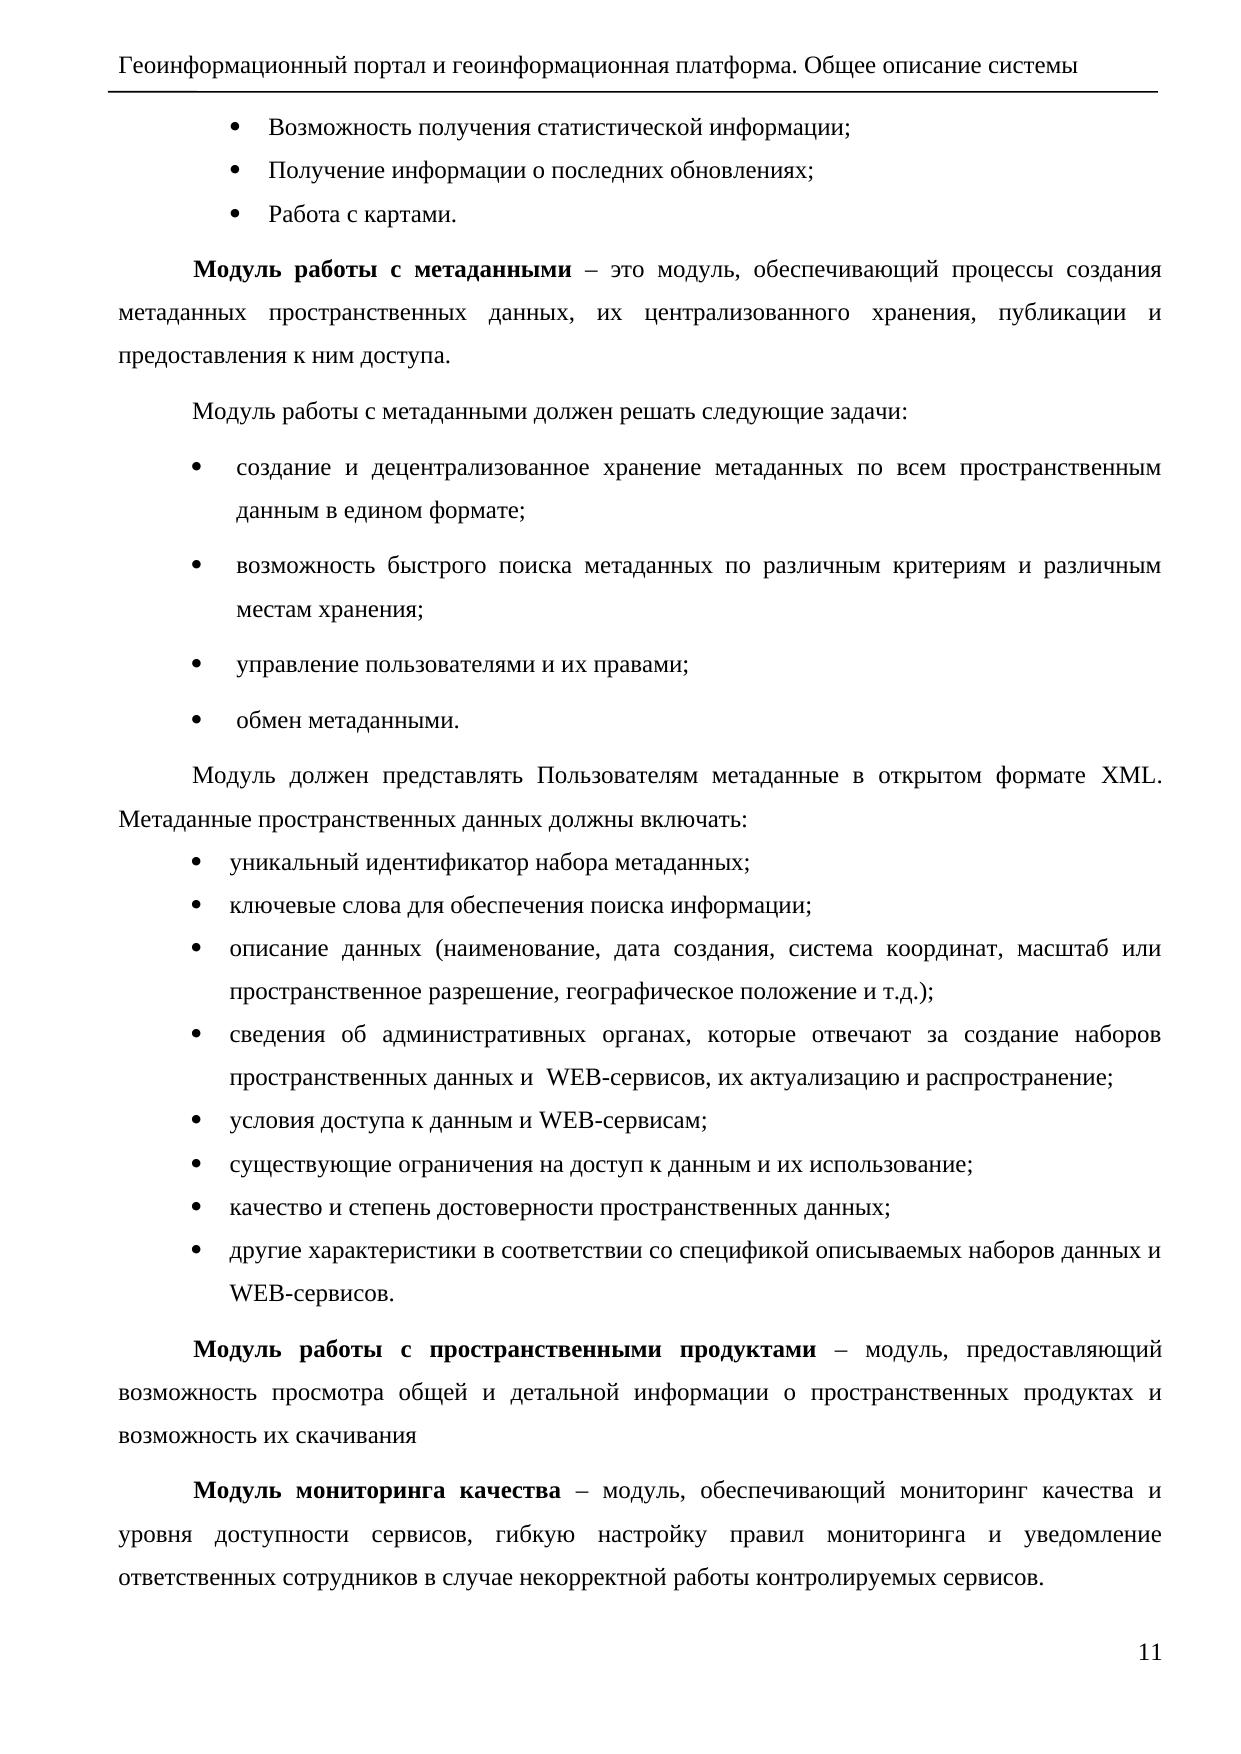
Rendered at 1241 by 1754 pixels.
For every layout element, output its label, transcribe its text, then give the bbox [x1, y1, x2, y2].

list Возможность получения статистической информации; [231, 112, 1162, 141]
list Получение информации о последних обновлениях; [231, 156, 1162, 184]
text Модуль должен представлять Пользователям метаданные в открытом формате XML. Метаданные пространственных данных должны включать: [118, 761, 1162, 832]
text Модуль работы с метаданными – это модуль, обеспечивающий процессы создания метаданных пространственных данных, их централизованного хранения, публикации и предоставления к ним доступа. [118, 254, 1162, 369]
list обмен метаданными. [192, 705, 1162, 734]
list управление пользователями и их правами; [192, 649, 1162, 678]
list возможность быстрого поиска метаданных по различным критериям и различным местам хранения; [192, 551, 1162, 622]
list уникальный идентификатор набора метаданных; [192, 847, 1162, 876]
list описание данных (наименование, дата создания, система координат, масштаб или пространственное разрешение, географическое положение и т.д.); [192, 933, 1162, 1005]
text Модуль мониторинга качества – модуль, обеспечивающий мониторинг качества и уровня доступности сервисов, гибкую настройку правил мониторинга и уведомление ответственных сотрудников в случае некорректной работы контролируемых сервисов. [118, 1476, 1162, 1591]
list ключевые слова для обеспечения поиска информации; [192, 890, 1162, 919]
list Работа с картами. [231, 199, 1162, 227]
text Модуль работы с пространственными продуктами – модуль, предоставляющий возможность просмотра общей и детальной информации о пространственных продуктах и возможность их скачивания [118, 1334, 1162, 1449]
list сведения об административных органах, которые отвечают за создание наборов пространственных данных и WEB-сервисов, их актуализацию и распространение; [192, 1019, 1162, 1091]
list создание и децентрализованное хранение метаданных по всем пространственным данным в едином формате; [192, 452, 1162, 524]
list существующие ограничения на доступ к данным и их использование; [192, 1149, 1162, 1177]
list условия доступа к данным и WEB-сервисам; [192, 1106, 1162, 1134]
text Модуль работы с метаданными должен решать следующие задачи: [118, 396, 1162, 425]
list другие характеристики в соответствии со спецификой описываемых наборов данных и WEB-сервисов. [192, 1235, 1162, 1307]
list качество и степень достоверности пространственных данных; [192, 1192, 1162, 1221]
